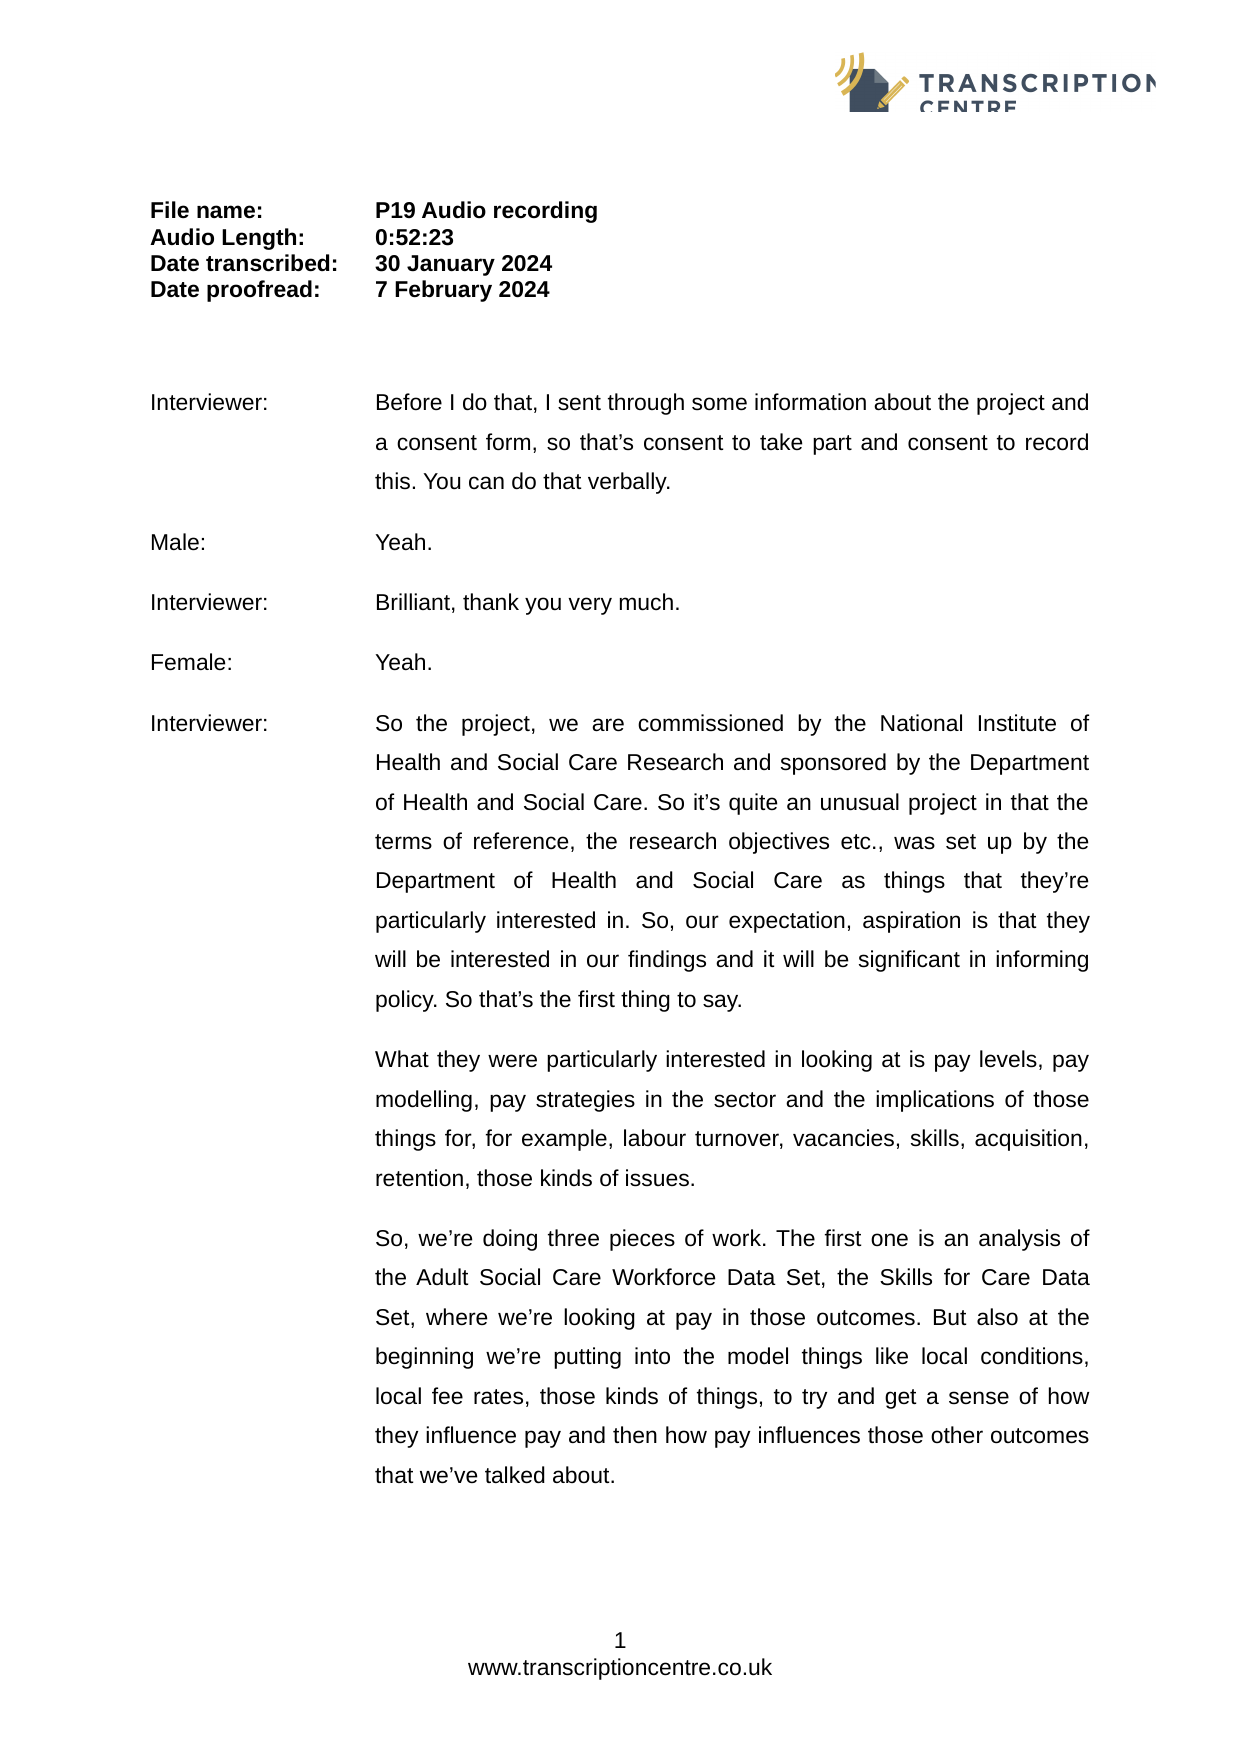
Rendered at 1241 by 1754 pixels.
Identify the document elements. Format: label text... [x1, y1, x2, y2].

text Male: Yeah. [150, 528, 1090, 555]
text Date proofread: 7 February 2024 [150, 276, 1090, 303]
text Interviewer: Brilliant, thank you very much. [150, 589, 1090, 615]
text Date transcribed: 30 January 2024 [150, 250, 1090, 276]
text Audio Length: 0:52:23 [150, 223, 1090, 250]
picture [834, 52, 1156, 112]
text Female: Yeah. [150, 649, 1090, 676]
text File name: P19 Audio recording [150, 197, 1090, 223]
text What they were particularly interested in looking at is pay levels, pay modelling, pay strategies in the sector and the implications of those things for, for example, labour turnover, vacancies, skills, acquisition, retention, those kinds of issues. [150, 1046, 1090, 1191]
text Interviewer: So the project, we are commissioned by the National Institute of Health and Social Care Research and sponsored by the Department of Health and Social Care. So it’s quite an unusual project in that the terms of reference, the research objectives etc., was set up by the Department of Health and Social Care as things that they’re particularly interested in. So, our expectation, aspiration is that they will be interested in our findings and it will be significant in informing policy. So that’s the first thing to say. [150, 709, 1090, 1012]
text Interviewer: Before I do that, I sent through some information about the project and a consent form, so that’s consent to take part and consent to record this. You can do that verbally. [150, 389, 1090, 494]
text So, we’re doing three pieces of work. The first one is an analysis of the Adult Social Care Workforce Data Set, the Skills for Care Data Set, where we’re looking at pay in those outcomes. But also at the beginning we’re putting into the model things like local conditions, local fee rates, those kinds of things, to try and get a sense of how they influence pay and then how pay influences those other outcomes that we’ve talked about. [150, 1225, 1090, 1488]
